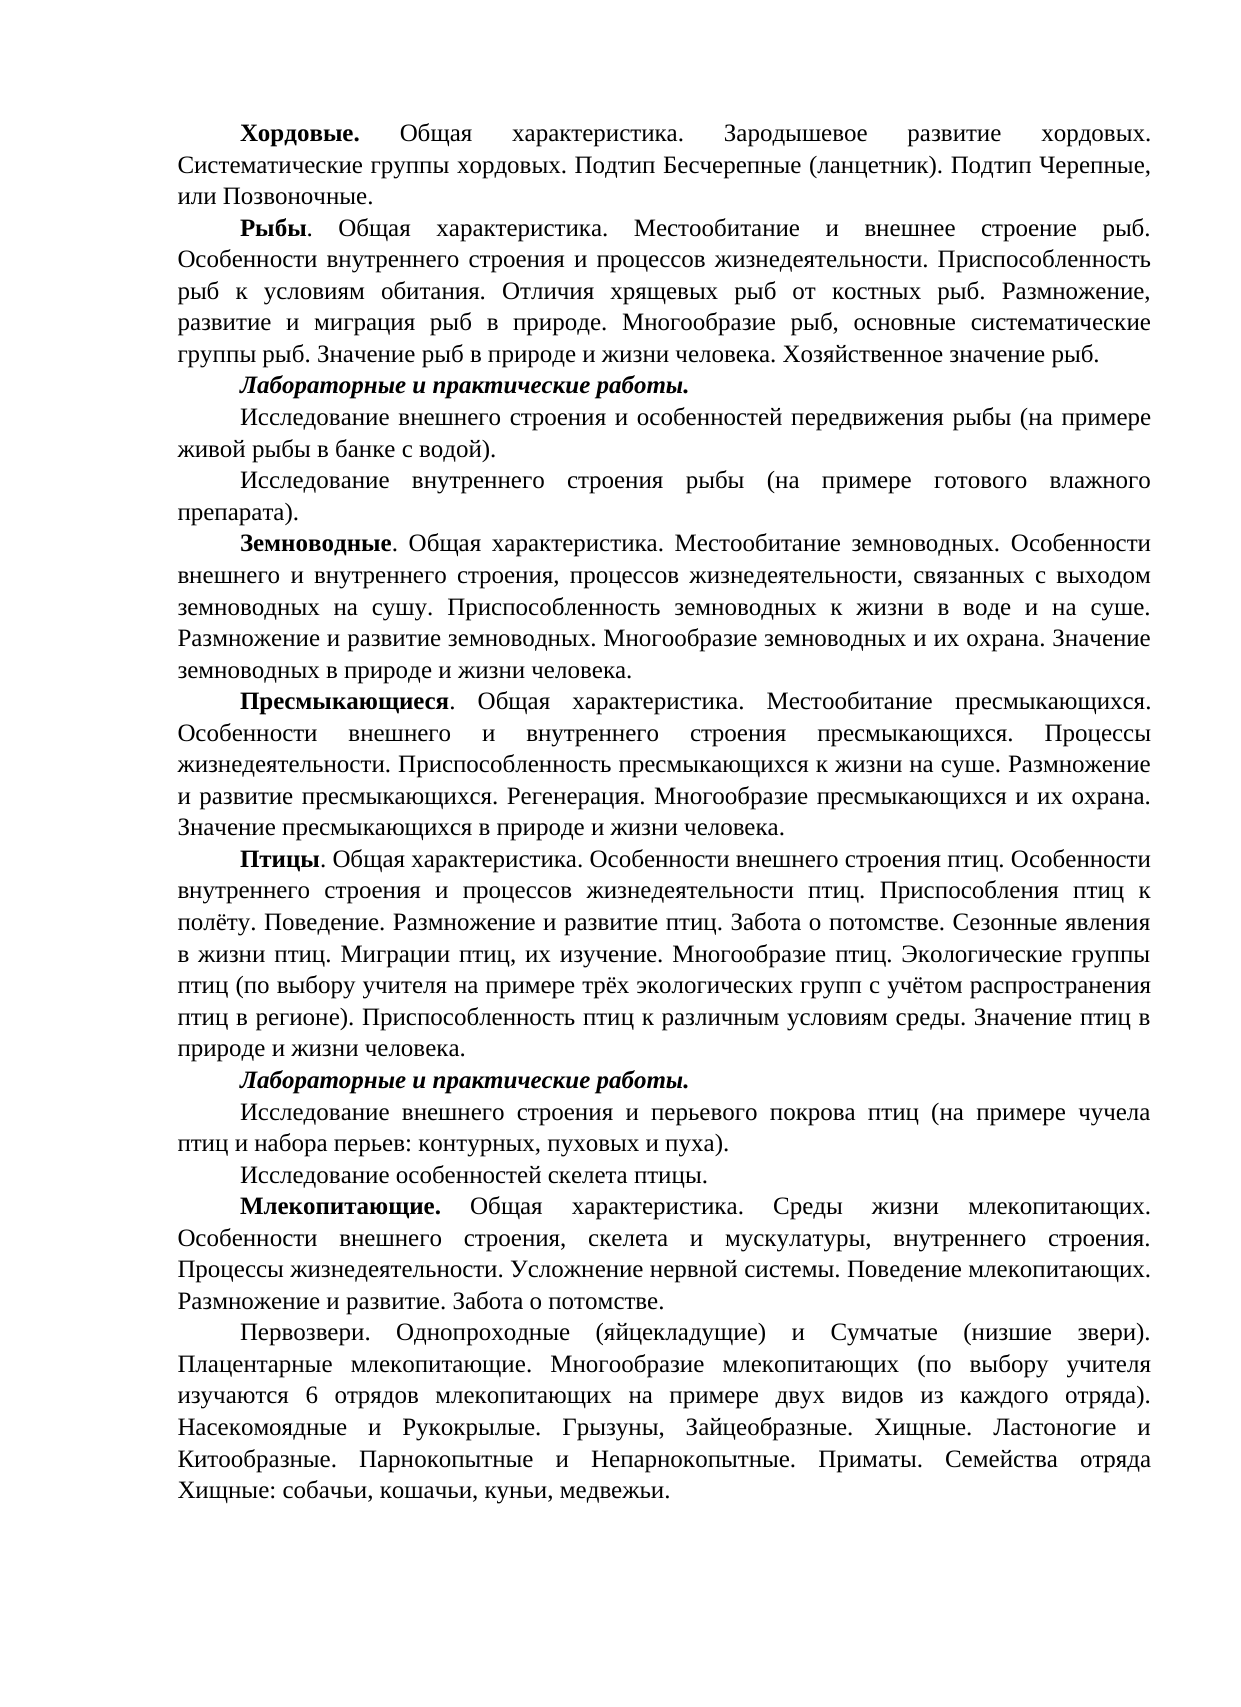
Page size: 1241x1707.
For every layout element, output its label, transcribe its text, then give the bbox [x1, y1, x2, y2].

text Земноводные. Общая характеристика. Местообитание земноводных. Особенности внешнего и внутреннего строения, процессов жизнедеятельности, связанных с выходом земноводных на сушу. Приспособленность земноводных к жизни в воде и на суше. Размножение и развитие земноводных. Многообразие земноводных и их охрана. Значение земноводных в природе и жизни человека. [177, 528, 1152, 683]
text Птицы. Общая характеристика. Особенности внешнего строения птиц. Особенности внутреннего строения и процессов жизнедеятельности птиц. Приспособления птиц к полёту. Поведение. Размножение и развитие птиц. Забота о потомстве. Сезонные явления в жизни птиц. Миграции птиц, их изучение. Многообразие птиц. Экологические группы птиц (по выбору учителя на примере трёх экологических групп с учётом распространения птиц в регионе). Приспособленность птиц к различным условиям среды. Значение птиц в природе и жизни человека. [177, 844, 1152, 1062]
text Рыбы. Общая характеристика. Местообитание и внешнее строение рыб. Особенности внутреннего строения и процессов жизнедеятельности. Приспособленность рыб к условиям обитания. Отличия хрящевых рыб от костных рыб. Размножение, развитие и миграция рыб в природе. Многообразие рыб, основные систематические группы рыб. Значение рыб в природе и жизни человека. Хозяйственное значение рыб. [177, 213, 1152, 368]
text Лабораторные и практические работы. [177, 371, 1152, 399]
text Млекопитающие. Общая характеристика. Среды жизни млекопитающих. Особенности внешнего строения, скелета и мускулатуры, внутреннего строения. Процессы жизнедеятельности. Усложнение нервной системы. Поведение млекопитающих. Размножение и развитие. Забота о потомстве. [177, 1191, 1152, 1315]
text Пресмыкающиеся. Общая характеристика. Местообитание пресмыкающихся. Особенности внешнего и внутреннего строения пресмыкающихся. Процессы жизнедеятельности. Приспособленность пресмыкающихся к жизни на суше. Размножение и развитие пресмыкающихся. Регенерация. Многообразие пресмыкающихся и их охрана. Значение пресмыкающихся в природе и жизни человека. [177, 686, 1152, 841]
text Исследование особенностей скелета птицы. [177, 1160, 1152, 1188]
text Исследование внешнего строения и перьевого покрова птиц (на примере чучела птиц и набора перьев: контурных, пуховых и пуха). [177, 1097, 1152, 1157]
text Первозвери. Однопроходные (яйцекладущие) и Сумчатые (низшие звери). Плацентарные млекопитающие. Многообразие млекопитающих (по выбору учителя изучаются 6 отрядов млекопитающих на примере двух видов из каждого отряда). Насекомоядные и Рукокрылые. Грызуны, Зайцеобразные. Хищные. Ластоногие и Китообразные. Парнокопытные и Непарнокопытные. Приматы. Семейства отряда Хищные: собачьи, кошачьи, куньи, медвежьи. [177, 1317, 1152, 1504]
text Хордовые. Общая характеристика. Зародышевое развитие хордовых. Систематические группы хордовых. Подтип Бесчерепные (ланцетник). Подтип Черепные, или Позвоночные. [177, 118, 1152, 210]
text Лабораторные и практические работы. [177, 1065, 1152, 1094]
text Исследование внешнего строения и особенностей передвижения рыбы (на примере живой рыбы в банке с водой). [177, 402, 1152, 462]
text Исследование внутреннего строения рыбы (на примере готового влажного препарата). [177, 465, 1152, 526]
